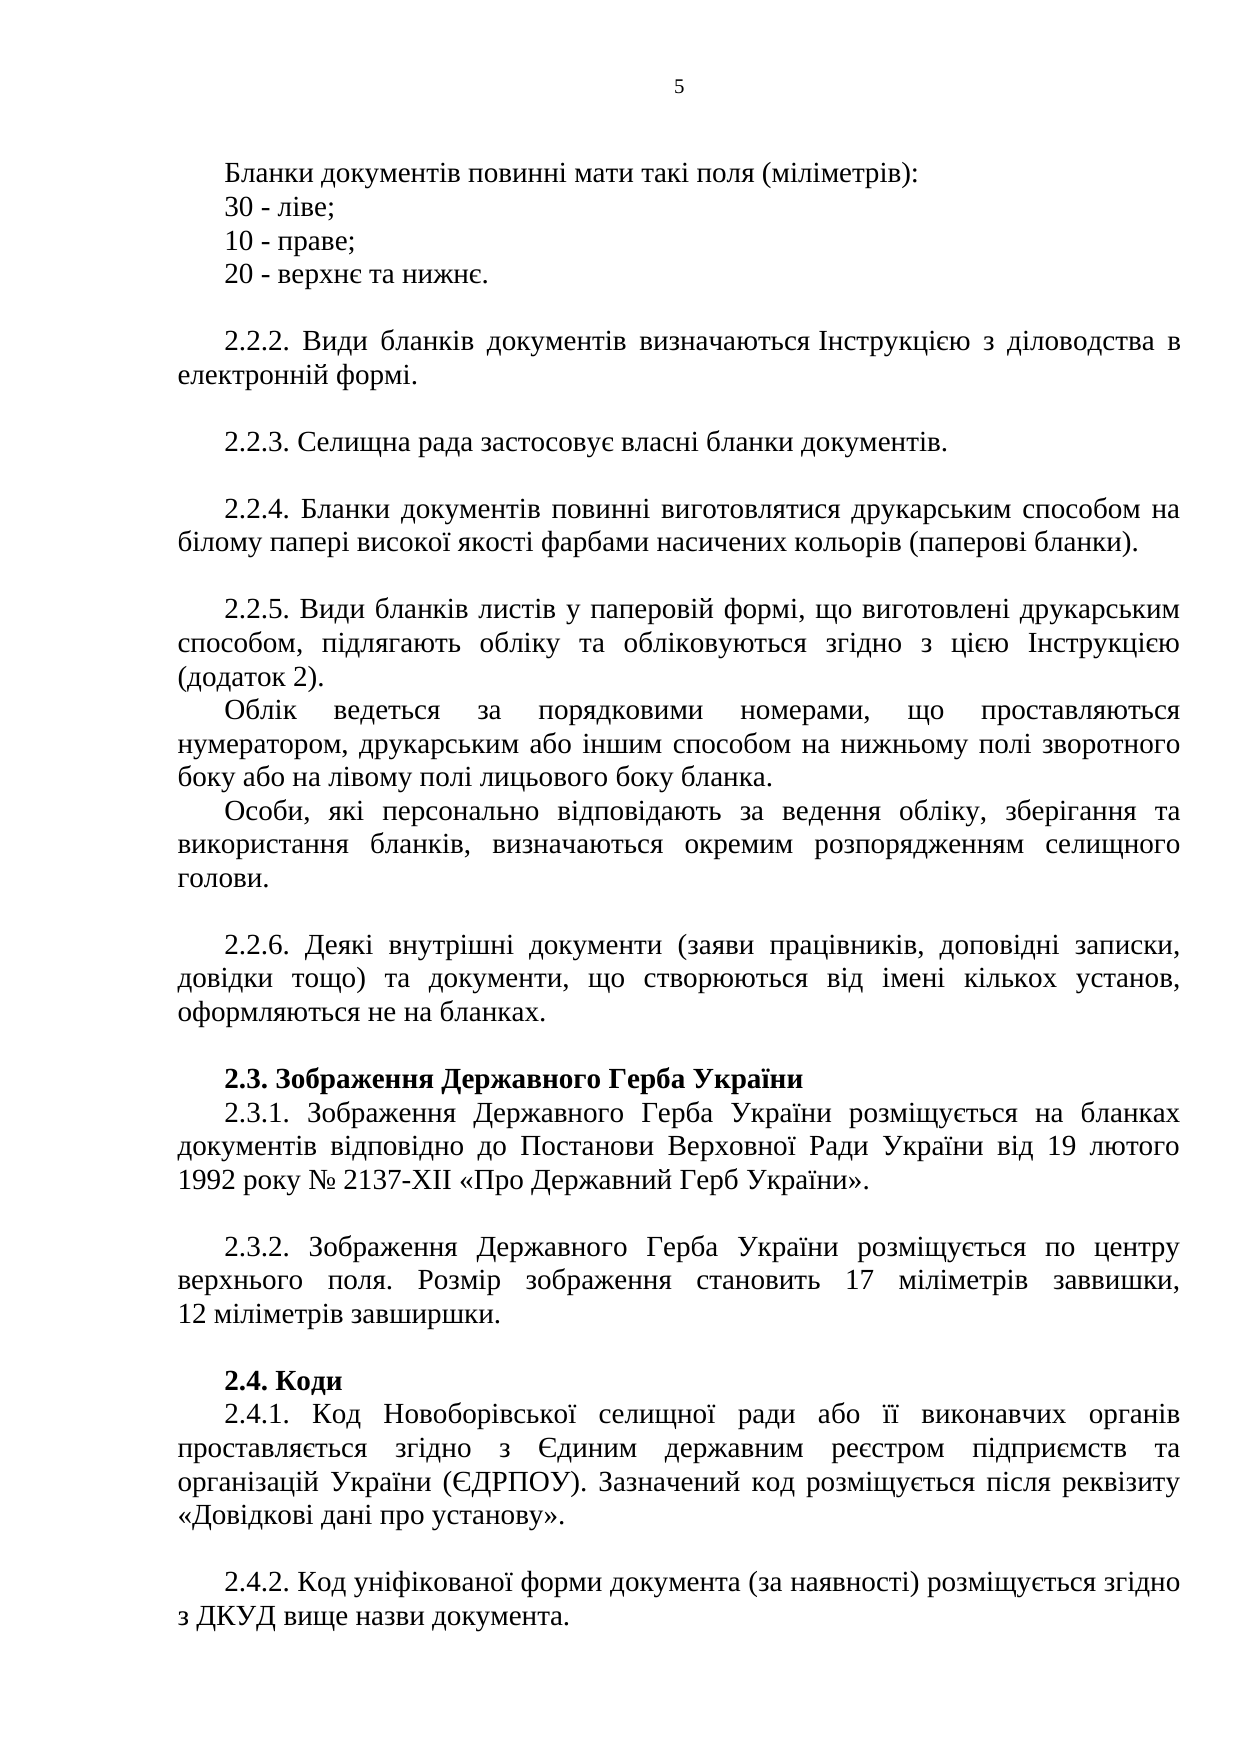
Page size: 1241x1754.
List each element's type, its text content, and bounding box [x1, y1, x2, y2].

text Особи, які персонально відповідають за ведення обліку, зберігання та використання бланків, визначаються окремим розпорядженням селищного голови. [177, 793, 1181, 893]
text 2.4.1. Код Новоборівської селищної ради або її виконавчих органів проставляється згідно з Єдиним державним реєстром підприємств та організацій України (ЄДРПОУ). Зазначений код розміщується після реквізиту «Довідкові дані про установу». [177, 1397, 1181, 1531]
text 2.2.4. Бланки документів повинні виготовлятися друкарським способом на білому папері високої якості фарбами насичених кольорів (паперові бланки). [177, 491, 1181, 558]
text 30 - ліве; [224, 189, 1181, 223]
text 10 - праве; [224, 223, 1181, 256]
text 2.2.5. Види бланків листів у паперовій формі, що виготовлені друкарським способом, підлягають обліку та обліковуються згідно з цією Інструкцією (додаток 2). [177, 592, 1181, 692]
text 2.3.1. Зображення Державного Герба України розміщується на бланках документів відповідно до Постанови Верховної Ради України від 19 лютого 1992 року № 2137-XII «Про Державний Герб України». [177, 1095, 1181, 1195]
text 2.2.3. Селищна рада застосовує власні бланки документів. [177, 424, 1181, 457]
text 2.2.2. Види бланків документів визначаються Інструкцією з діловодства в електронній формі. [177, 323, 1181, 390]
text 2.3. Зображення Державного Герба України [177, 1061, 1181, 1095]
text 2.4.2. Код уніфікованої форми документа (за наявності) розміщується згідно з ДКУД вище назви документа. [177, 1564, 1181, 1631]
text 2.2.6. Деякі внутрішні документи (заяви працівників, доповідні записки, довідки тощо) та документи, що створюються від імені кількох установ, оформляються не на бланках. [177, 927, 1181, 1028]
text Облік ведеться за порядковими номерами, що проставляються нумератором, друкарським або іншим способом на нижньому полі зворотного боку або на лівому полі лицьового боку бланка. [177, 692, 1181, 793]
text Бланки документів повинні мати такі поля (міліметрів): [177, 156, 1181, 189]
text 20 - верхнє та нижнє. [224, 256, 1181, 290]
text 2.3.2. Зображення Державного Герба України розміщується по центру верхнього поля. Розмір зображення становить заввишки, 12 міліметрів завширшки. [177, 1229, 1181, 1329]
text 2.4. Коди [177, 1363, 1181, 1397]
